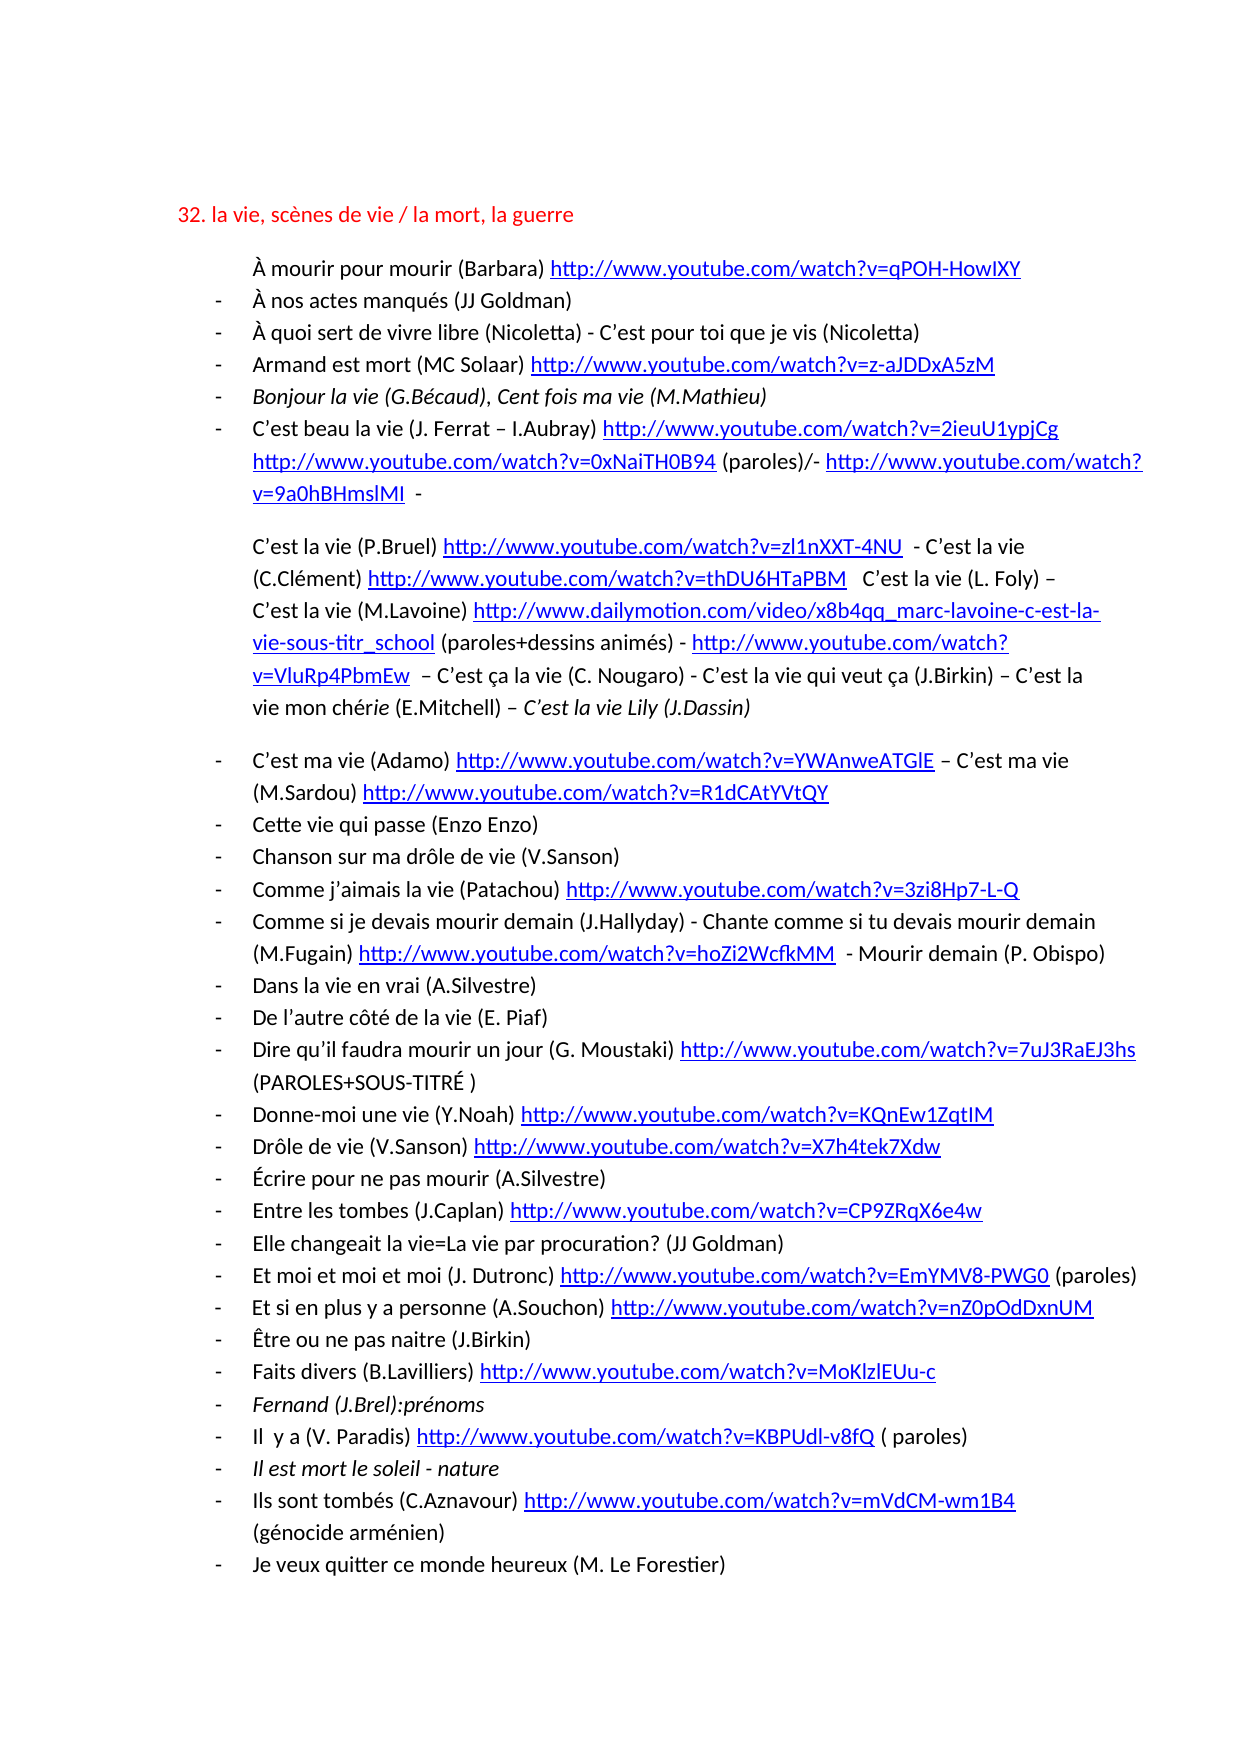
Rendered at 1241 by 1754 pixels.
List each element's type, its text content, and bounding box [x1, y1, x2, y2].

list Donne-moi une vie (Y.Noah) http://www.youtube.com/watch?v=KQnEw1ZqtIM [215, 1100, 1107, 1128]
list http://www.youtube.com/watch?v=0xNaiTH0B94 (paroles)/- http://www.youtube.com/watch?v=9a0hBHmslMI - [252, 447, 1167, 507]
list Fernand (J.Brel):prénoms [215, 1390, 1107, 1418]
list Chanson sur ma drôle de vie (V.Sanson) [215, 842, 1107, 871]
list Comme si je devais mourir demain (J.Hallyday) - Chante comme si tu devais mourir demain (M.Fugain) http://www.youtube.com/watch?v=hoZi2WcfkMM - Mourir demain (P. Obispo) [215, 907, 1181, 967]
list C’est ma vie (Adamo) http://www.youtube.com/watch?v=YWAnweATGlE – C’est ma vie (M.Sardou) http://www.youtube.com/watch?v=R1dCAtYVtQY [215, 746, 1107, 806]
list Dans la vie en vrai (A.Silvestre) [215, 971, 1107, 999]
list Entre les tombes (J.Caplan) http://www.youtube.com/watch?v=CP9ZRqX6e4w [215, 1197, 1107, 1224]
list Ils sont tombés (C.Aznavour) http://www.youtube.com/watch?v=mVdCM-wm1B4 (génocide arménien) [215, 1486, 1107, 1546]
list À nos actes manqués (JJ Goldman) [215, 286, 1107, 314]
list Bonjour la vie (G.Bécaud), Cent fois ma vie (M.Mathieu) [215, 382, 1107, 410]
list Armand est mort (MC Solaar) http://www.youtube.com/watch?v=z-aJDDxA5zM [215, 350, 1107, 378]
list C’est beau la vie (J. Ferrat – I.Aubray) http://www.youtube.com/watch?v=2ieuU1ypjCg [215, 414, 1226, 443]
list De l’autre côté de la vie (E. Piaf) [215, 1003, 1107, 1031]
list Il est mort le soleil - nature [215, 1454, 1107, 1482]
list Et si en plus y a personne (A.Souchon) http://www.youtube.com/watch?v=nZ0pOdDxnUM [214, 1293, 1196, 1321]
list Écrire pour ne pas mourir (A.Silvestre) [215, 1164, 1107, 1192]
list Être ou ne pas naitre (J.Birkin) [215, 1325, 1107, 1353]
text 32. la vie, scènes de vie / la mort, la guerre [177, 201, 1107, 229]
list À quoi sert de vivre libre (Nicoletta) - C’est pour toi que je vis (Nicoletta) [215, 318, 1107, 346]
list Il y a (V. Paradis) http://www.youtube.com/watch?v=KBPUdl-v8fQ ( paroles) [215, 1422, 1107, 1450]
list Je veux quitter ce monde heureux (M. Le Forestier) [215, 1551, 1107, 1579]
list Elle changeait la vie=La vie par procuration? (JJ Goldman) [215, 1229, 1107, 1257]
list Comme j’aimais la vie (Patachou) http://www.youtube.com/watch?v=3zi8Hp7-L-Q [215, 875, 1107, 903]
list Cette vie qui passe (Enzo Enzo) [215, 810, 1107, 838]
list À mourir pour mourir (Barbara) http://www.youtube.com/watch?v=qPOH-HowIXY [252, 254, 1107, 282]
list Dire qu’il faudra mourir un jour (G. Moustaki) http://www.youtube.com/watch?v=7uJ3RaEJ3hs (PAROLES+SOUS-TITRÉ ) [215, 1036, 1152, 1096]
list Faits divers (B.Lavilliers) http://www.youtube.com/watch?v=MoKlzlEUu-c [215, 1357, 1107, 1386]
text C’est la vie (P.Bruel) http://www.youtube.com/watch?v=zl1nXXT-4NU - C’est la vie (C.Clément) http://www.youtube.com/watch?v=thDU6HTaPBM C’est la vie (L. Foly) – C’est la vie (M.Lavoine) http://www.dailymotion.com/video/x8b4qq_marc-lavoine-c-est-la-vie-sous-titr_school (paroles+dessins animés) - http://www.youtube.com/watch?v=VluRp4PbmEw – C’est ça la vie (C. Nougaro) - C’est la vie qui veut ça (J.Birkin) – C’est la vie mon chérie (E.Mitchell) – C’est la vie Lily (J.Dassin) [252, 532, 1107, 721]
list Et moi et moi et moi (J. Dutronc) http://www.youtube.com/watch?v=EmYMV8-PWG0 (paroles) [215, 1261, 1167, 1289]
list Drôle de vie (V.Sanson) http://www.youtube.com/watch?v=X7h4tek7Xdw [215, 1132, 1107, 1160]
